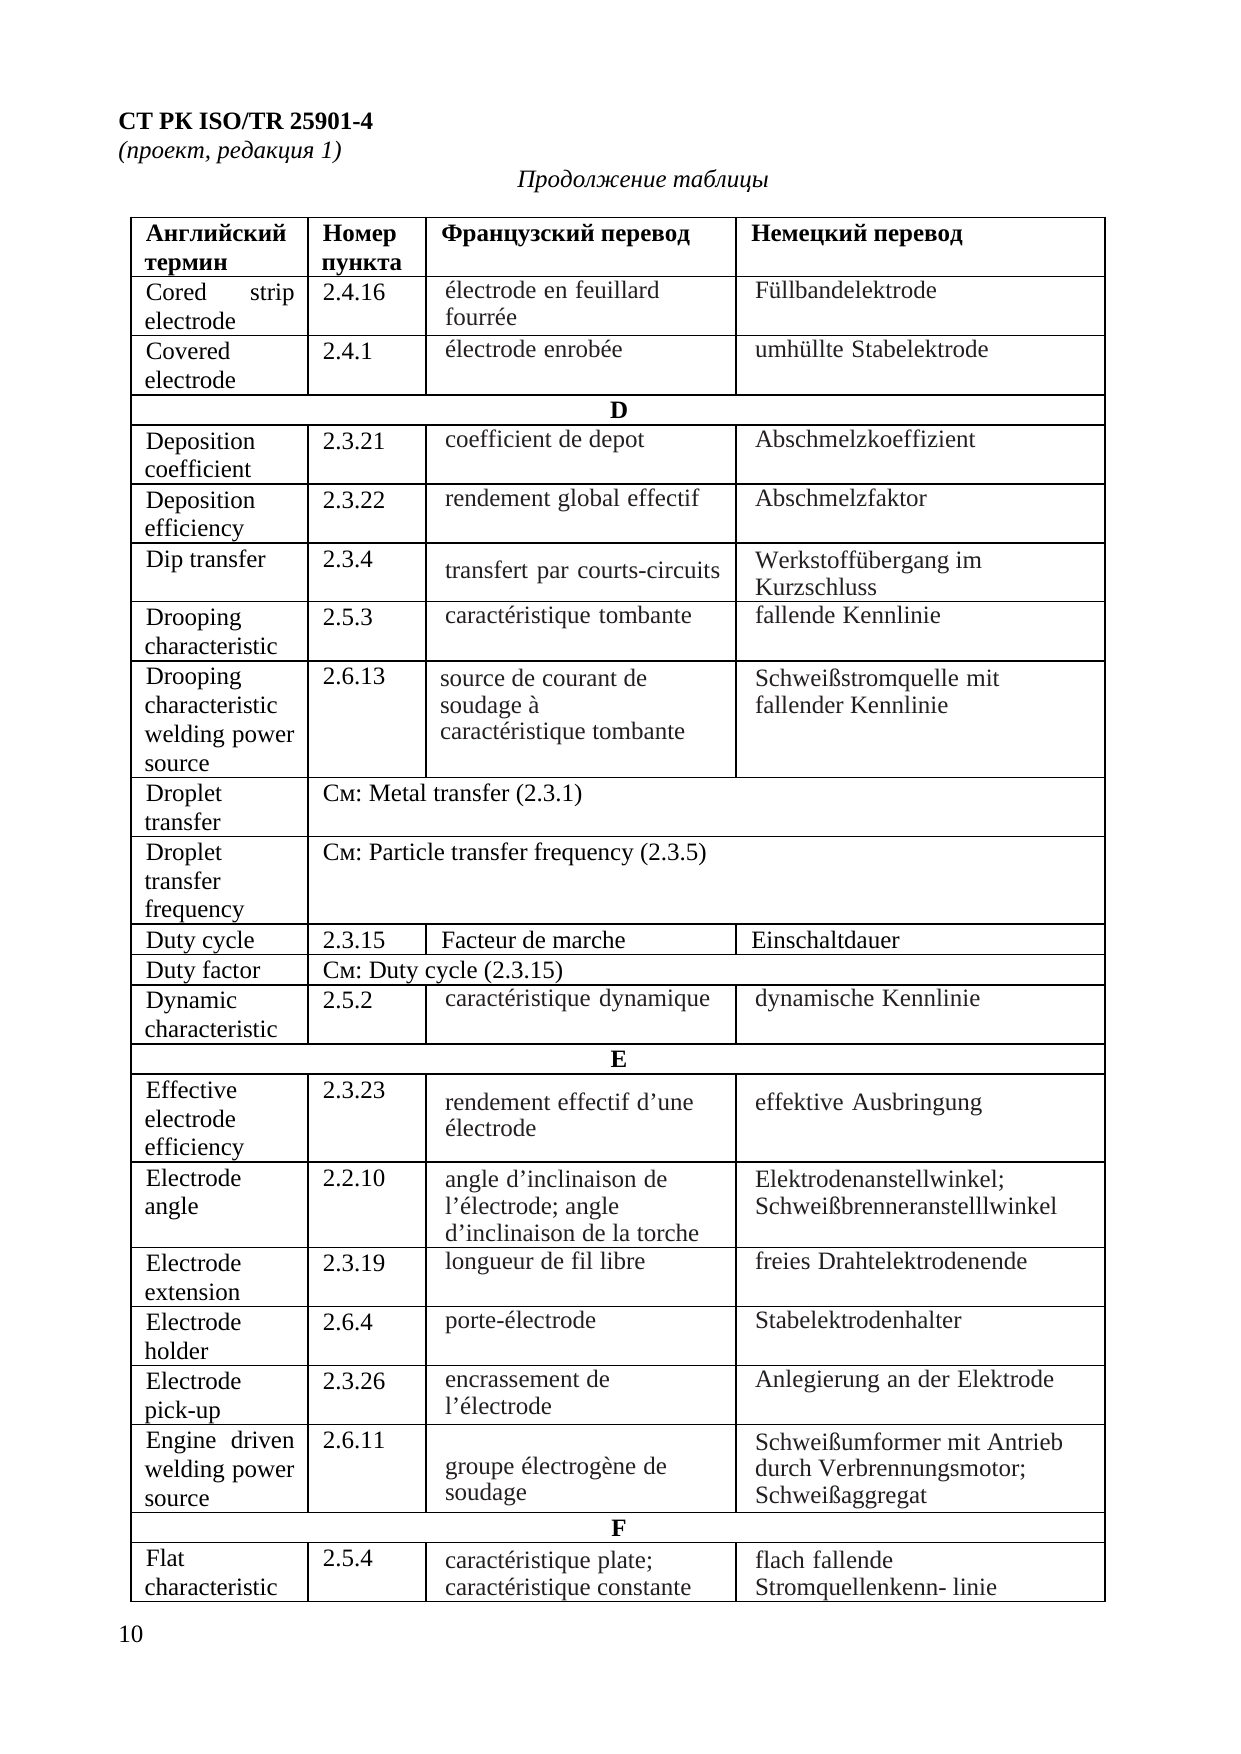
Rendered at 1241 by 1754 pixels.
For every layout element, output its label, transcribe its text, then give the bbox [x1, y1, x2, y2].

table_cell Effective electrode efficiency [132, 1075, 307, 1161]
table_cell 2.5.4 [309, 1543, 425, 1601]
table_cell Droplet transfer frequency [132, 837, 307, 923]
table_cell Füllbandelektrode [737, 277, 1104, 335]
table_cell Facteur de marche [427, 925, 735, 954]
table_cell Electrode pick-up [132, 1366, 307, 1424]
table_header Номер пункта [309, 218, 425, 276]
table_header Немецкий перевод [737, 218, 1104, 276]
table_cell См: Particle transfer frequency (2.3.5) [309, 837, 1104, 923]
table_cell D [132, 396, 1104, 424]
table_cell flach fallende Stromquellenkenn- linie [737, 1543, 1104, 1601]
table_cell См: Metal transfer (2.3.1) [309, 778, 1104, 836]
table_cell angle d’inclinaison de l’électrode; angle d’inclinaison de la torche [427, 1163, 735, 1246]
table_cell Duty cycle [132, 925, 307, 954]
table_cell Covered electrode [132, 336, 307, 394]
table_cell 2.4.16 [309, 277, 425, 335]
table_cell Stabelektrodenhalter [737, 1307, 1104, 1364]
table_cell porte-électrode [427, 1307, 735, 1364]
table_cell 2.3.4 [309, 544, 425, 601]
table_cell 2.3.19 [309, 1248, 425, 1306]
table_cell caractéristique tombante [427, 602, 735, 660]
table_cell Elektrodenanstellwinkel; Schweißbrenneranstelllwinkel [737, 1163, 1104, 1246]
table_cell dynamische Kennlinie [737, 986, 1104, 1043]
table_cell E [132, 1045, 1104, 1073]
table_cell groupe électrogène de soudage [427, 1425, 735, 1511]
table_cell Droplet transfer [132, 778, 307, 836]
table_cell Electrode angle [132, 1163, 307, 1246]
table_cell Deposition coefficient [132, 426, 307, 483]
table_header Французский перевод [427, 218, 735, 276]
table_cell électrode en feuillard fourrée [427, 277, 735, 335]
table_cell Electrode holder [132, 1307, 307, 1364]
table_cell 2.6.4 [309, 1307, 425, 1364]
table_cell 2.3.21 [309, 426, 425, 483]
table_cell rendement global effectif [427, 485, 735, 542]
table_cell Abschmelzfaktor [737, 485, 1104, 542]
table_cell 2.4.1 [309, 336, 425, 394]
table_cell Duty factor [132, 955, 307, 984]
table_cell Schweißstromquelle mit fallender Kennlinie [737, 662, 1104, 776]
table_cell Cored strip electrode [132, 277, 307, 335]
table_cell Einschaltdauer [737, 925, 1104, 954]
table_cell Dynamic characteristic [132, 986, 307, 1043]
table_cell Electrode extension [132, 1248, 307, 1306]
table_cell 2.5.2 [309, 986, 425, 1043]
table_cell caractéristique dynamique [427, 986, 735, 1043]
table_cell 2.3.26 [309, 1366, 425, 1424]
text Продолжение таблицы [118, 164, 1092, 193]
table_cell См: Duty cycle (2.3.15) [309, 955, 1104, 984]
table_cell encrassement de l’électrode [427, 1366, 735, 1424]
table_cell umhüllte Stabelektrode [737, 336, 1104, 394]
table_cell Schweißumformer mit Antrieb durch Verbrennungsmotor; Schweißaggregat [737, 1425, 1104, 1511]
table_cell F [132, 1513, 1104, 1542]
table_cell fallende Kennlinie [737, 602, 1104, 660]
table_cell 2.2.10 [309, 1163, 425, 1246]
table_cell Deposition efficiency [132, 485, 307, 542]
table_cell Dip transfer [132, 544, 307, 601]
table_cell 2.6.13 [309, 662, 425, 776]
table_cell 2.5.3 [309, 602, 425, 660]
table_header Английский термин [132, 218, 307, 276]
table_cell Drooping characteristic [132, 602, 307, 660]
table_cell Anlegierung an der Elektrode [737, 1366, 1104, 1424]
table_cell coefficient de depot [427, 426, 735, 483]
table_cell Flat characteristic [132, 1543, 307, 1601]
table_cell caractéristique plate; caractéristique constante [427, 1543, 735, 1601]
table_cell Drooping characteristic welding power source [132, 662, 307, 776]
table_cell effektive Ausbringung [737, 1075, 1104, 1161]
table_cell 2.3.22 [309, 485, 425, 542]
table_cell transfert par courts-circuits [427, 544, 735, 601]
table_cell 2.3.23 [309, 1075, 425, 1161]
table_cell Abschmelzkoeffizient [737, 426, 1104, 483]
table_cell source de courant de soudage à caractéristique tombante [427, 662, 735, 776]
table_cell 2.6.11 [309, 1425, 425, 1511]
table_cell rendement effectif d’une électrode [427, 1075, 735, 1161]
table_cell électrode enrobée [427, 336, 735, 394]
table_cell longueur de fil libre [427, 1248, 735, 1306]
table_cell freies Drahtelektrodenende [737, 1248, 1104, 1306]
table_cell 2.3.15 [309, 925, 425, 954]
table_cell Werkstoffübergang im Kurzschluss [737, 544, 1104, 601]
table_cell Engine driven welding power source [132, 1425, 307, 1511]
